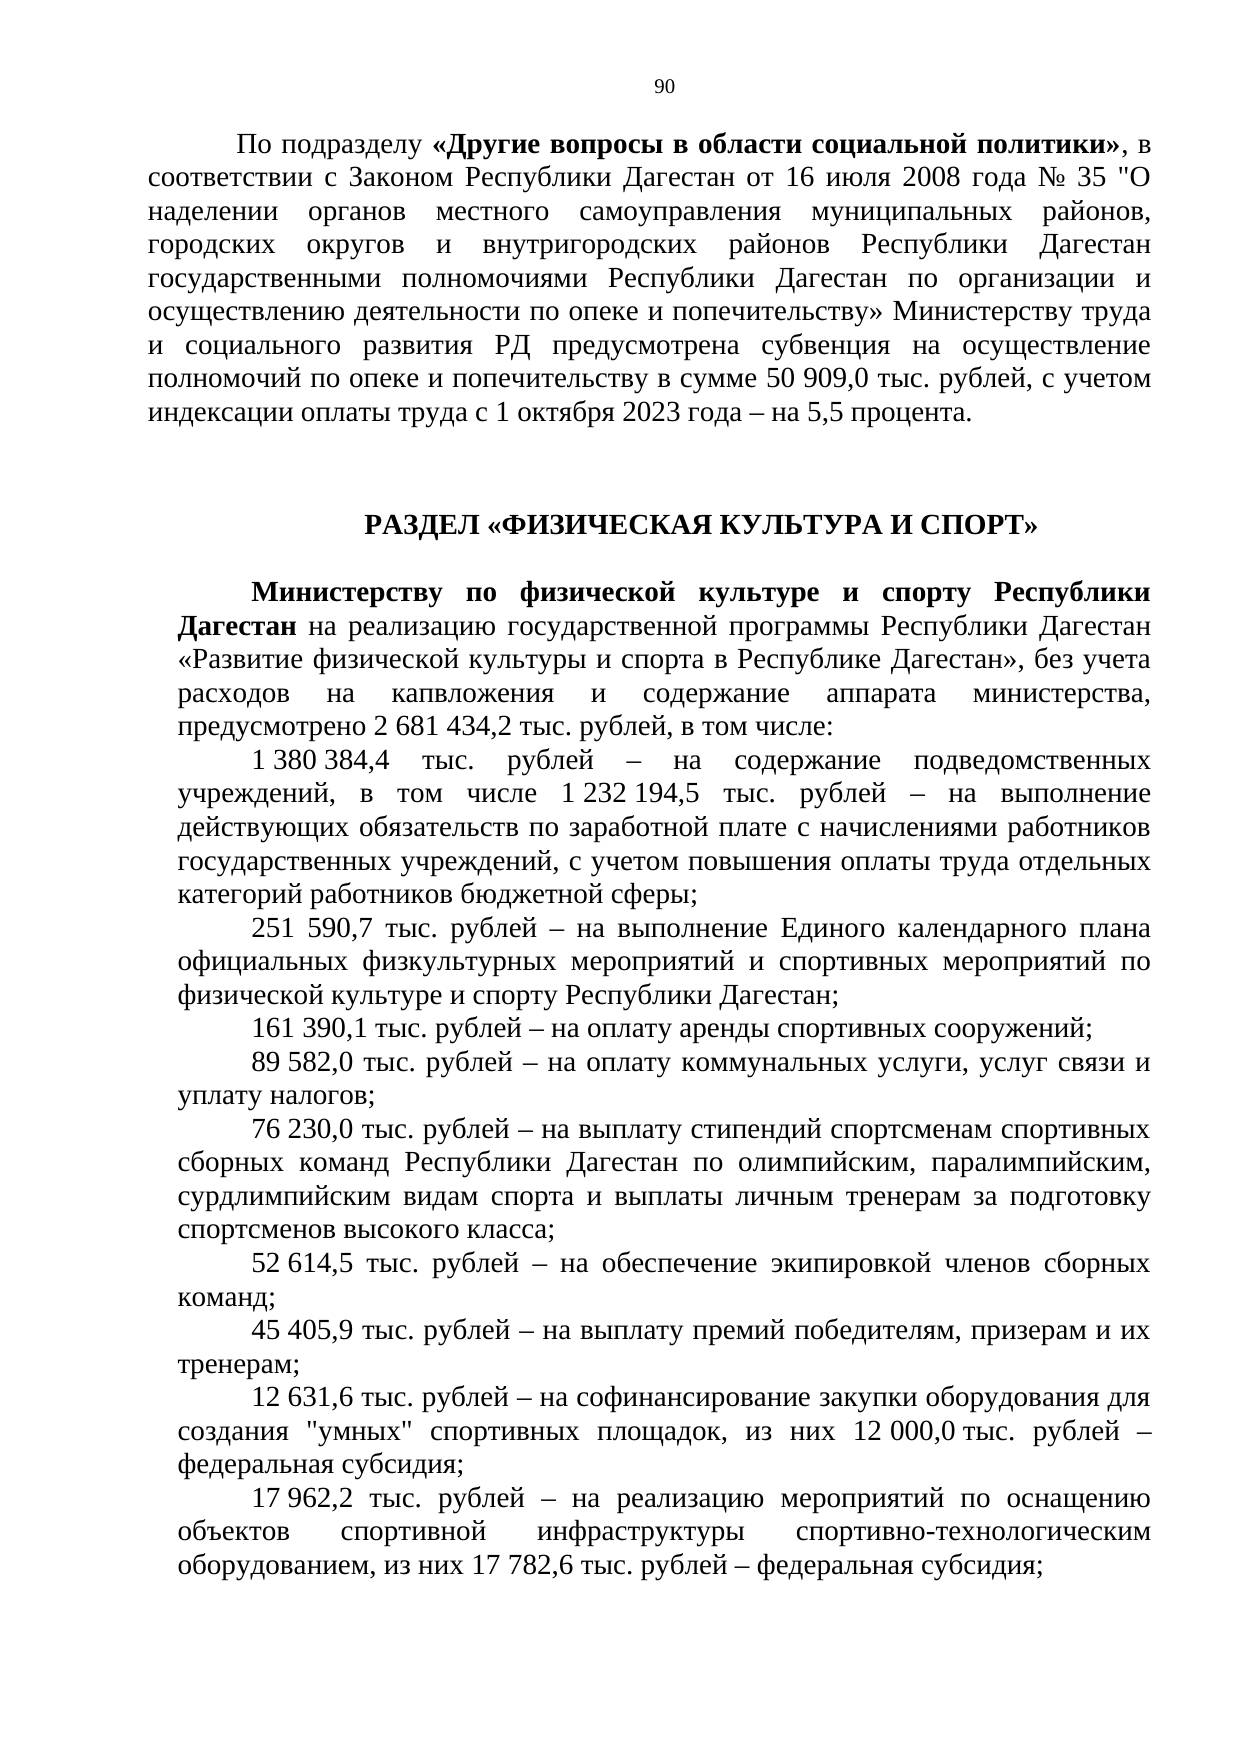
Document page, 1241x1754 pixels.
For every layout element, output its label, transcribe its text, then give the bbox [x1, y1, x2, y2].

text 17 962,2 тыс. рублей – на реализацию мероприятий по оснащению объектов спортивной инфраструктуры спортивно-технологическим оборудованием, из них 17 782,6 тыс. рублей – федеральная субсидия; [177, 1480, 1152, 1581]
text По подразделу «Другие вопросы в области социальной политики», в соответствии с Законом Республики Дагестан от 16 июля 2008 года № 35 "О наделении органов местного самоуправления муниципальных районов, городских округов и внутригородских районов Республики Дагестан государственными полномочиями Республики Дагестан по организации и осуществлению деятельности по опеке и попечительству» Министерству труда и социального развития РД предусмотрена субвенция на осуществление полномочий по опеке и попечительству в сумме 50 909,0 тыс. рублей, с учетом индексации оплаты труда с 1 октября 2023 года – на 5,5 процента. [148, 126, 1152, 428]
text РАЗДЕЛ «ФИЗИЧЕСКАЯ КУЛЬТУРА И СПОРТ» [177, 507, 1152, 541]
text 52 614,5 тыс. рублей – на обеспечение экипировкой членов сборных команд; [177, 1245, 1152, 1312]
text 45 405,9 тыс. рублей – на выплату премий победителям, призерам и их тренерам; [177, 1312, 1152, 1379]
text 161 390,1 тыс. рублей – на оплату аренды спортивных сооружений; [177, 1010, 1152, 1044]
text 12 631,6 тыс. рублей – на софинансирование закупки оборудования для создания "умных" спортивных площадок, из них 12 000,0 тыс. рублей – федеральная субсидия; [177, 1379, 1152, 1480]
text 76 230,0 тыс. рублей – на выплату стипендий спортсменам спортивных сборных команд Республики Дагестан по олимпийским, паралимпийским, сурдлимпийским видам спорта и выплаты личным тренерам за подготовку спортсменов высокого класса; [177, 1111, 1152, 1245]
text Министерству по физической культуре и спорту Республики Дагестан на реализацию государственной программы Республики Дагестан «Развитие физической культуры и спорта в Республике Дагестан», без учета расходов на капвложения и содержание аппарата министерства, предусмотрено 2 681 434,2 тыс. рублей, в том числе: [177, 574, 1152, 742]
text 251 590,7 тыс. рублей – на выполнение Единого календарного плана официальных физкультурных мероприятий и спортивных мероприятий по физической культуре и спорту Республики Дагестан; [177, 910, 1152, 1010]
text 89 582,0 тыс. рублей – на оплату коммунальных услуги, услуг связи и уплату налогов; [177, 1044, 1152, 1111]
text 1 380 384,4 тыс. рублей – на содержание подведомственных учреждений, в том числе 1 232 194,5 тыс. рублей – на выполнение действующих обязательств по заработной плате с начислениями работников государственных учреждений, с учетом повышения оплаты труда отдельных категорий работников бюджетной сферы; [177, 742, 1152, 910]
